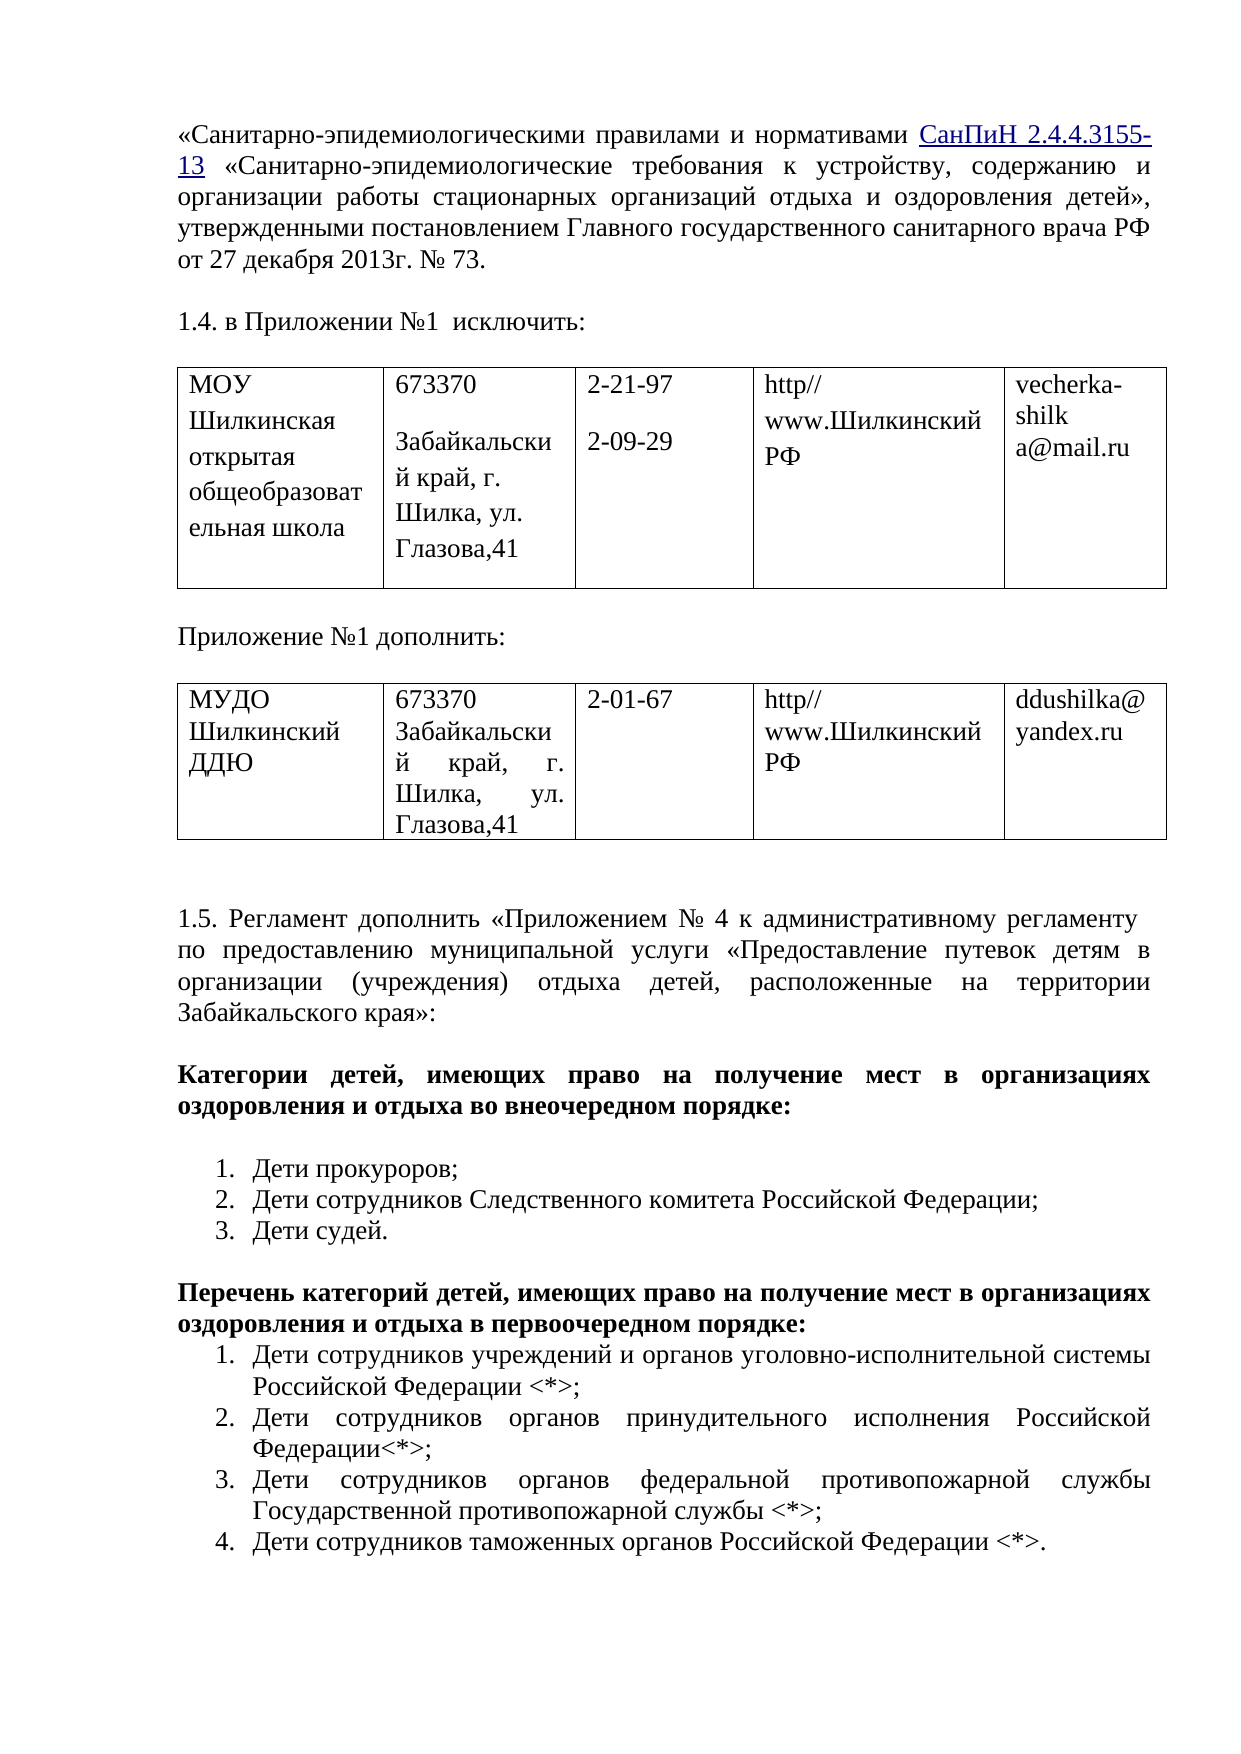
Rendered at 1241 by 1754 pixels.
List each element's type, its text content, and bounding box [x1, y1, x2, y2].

table_header МОУ Шилкинская открытая общеобразовательная школа [178, 368, 383, 588]
text Категории детей, имеющих право на получение мест в организациях оздоровления и отдыха во внеочередном порядке: [177, 1058, 1152, 1121]
table_header http//www.Шилкинский РФ [754, 684, 1004, 839]
table_header МУДО Шилкинский ДДЮ [178, 684, 383, 839]
list Дети сотрудников органов федеральной противопожарной службы Государственной противопожарной службы <*>; [215, 1463, 1152, 1525]
list Дети сотрудников таможенных органов Российской Федерации <*>. [215, 1525, 1152, 1557]
table_header http//www.Шилкинский РФ [754, 368, 1004, 588]
table_header 2-21-97 2-09-29 [576, 368, 753, 588]
list Дети судей. [215, 1214, 1152, 1245]
text 1.4. в Приложении №1 исключить: [177, 305, 1152, 336]
text Приложение №1 дополнить: [177, 620, 1152, 651]
table_header vecherka-shilka@mail.ru [1005, 368, 1166, 588]
text «Санитарно-эпидемиологическими правилами и нормативами СанПиН 2.4.4.3155-13 «Санитарно-эпидемиологические требования к устройству, содержанию и организации работы стационарных организаций отдыха и оздоровления детей», утвержденными постановлением Главного государственного санитарного врача РФ от 27 декабря 2013г. № 73. [177, 118, 1152, 274]
list Дети прокуроров; [215, 1152, 1152, 1183]
list Дети сотрудников органов принудительного исполнения Российской Федерации<*>; [215, 1401, 1152, 1463]
table_header 673370 Забайкальский край, г. Шилка, ул. Глазова,41 [384, 684, 575, 839]
text 1.5. Регламент дополнить «Приложением № 4 к административному регламенту по предоставлению муниципальной услуги «Предоставление путевок детям в организации (учреждения) отдыха детей, расположенные на территории Забайкальского края»: [177, 902, 1152, 1027]
text Перечень категорий детей, имеющих право на получение мест в организациях оздоровления и отдыха в первоочередном порядке: [177, 1276, 1152, 1338]
table_header 2-01-67 [576, 684, 753, 839]
table_header 673370 Забайкальский край, г. Шилка, ул. Глазова,41 [384, 368, 575, 588]
list Дети сотрудников Следственного комитета Российской Федерации; [215, 1183, 1152, 1214]
table_header ddushilka@yandex.ru [1005, 684, 1166, 839]
list Дети сотрудников учреждений и органов уголовно-исполнительной системы Российской Федерации <*>; [215, 1338, 1152, 1401]
